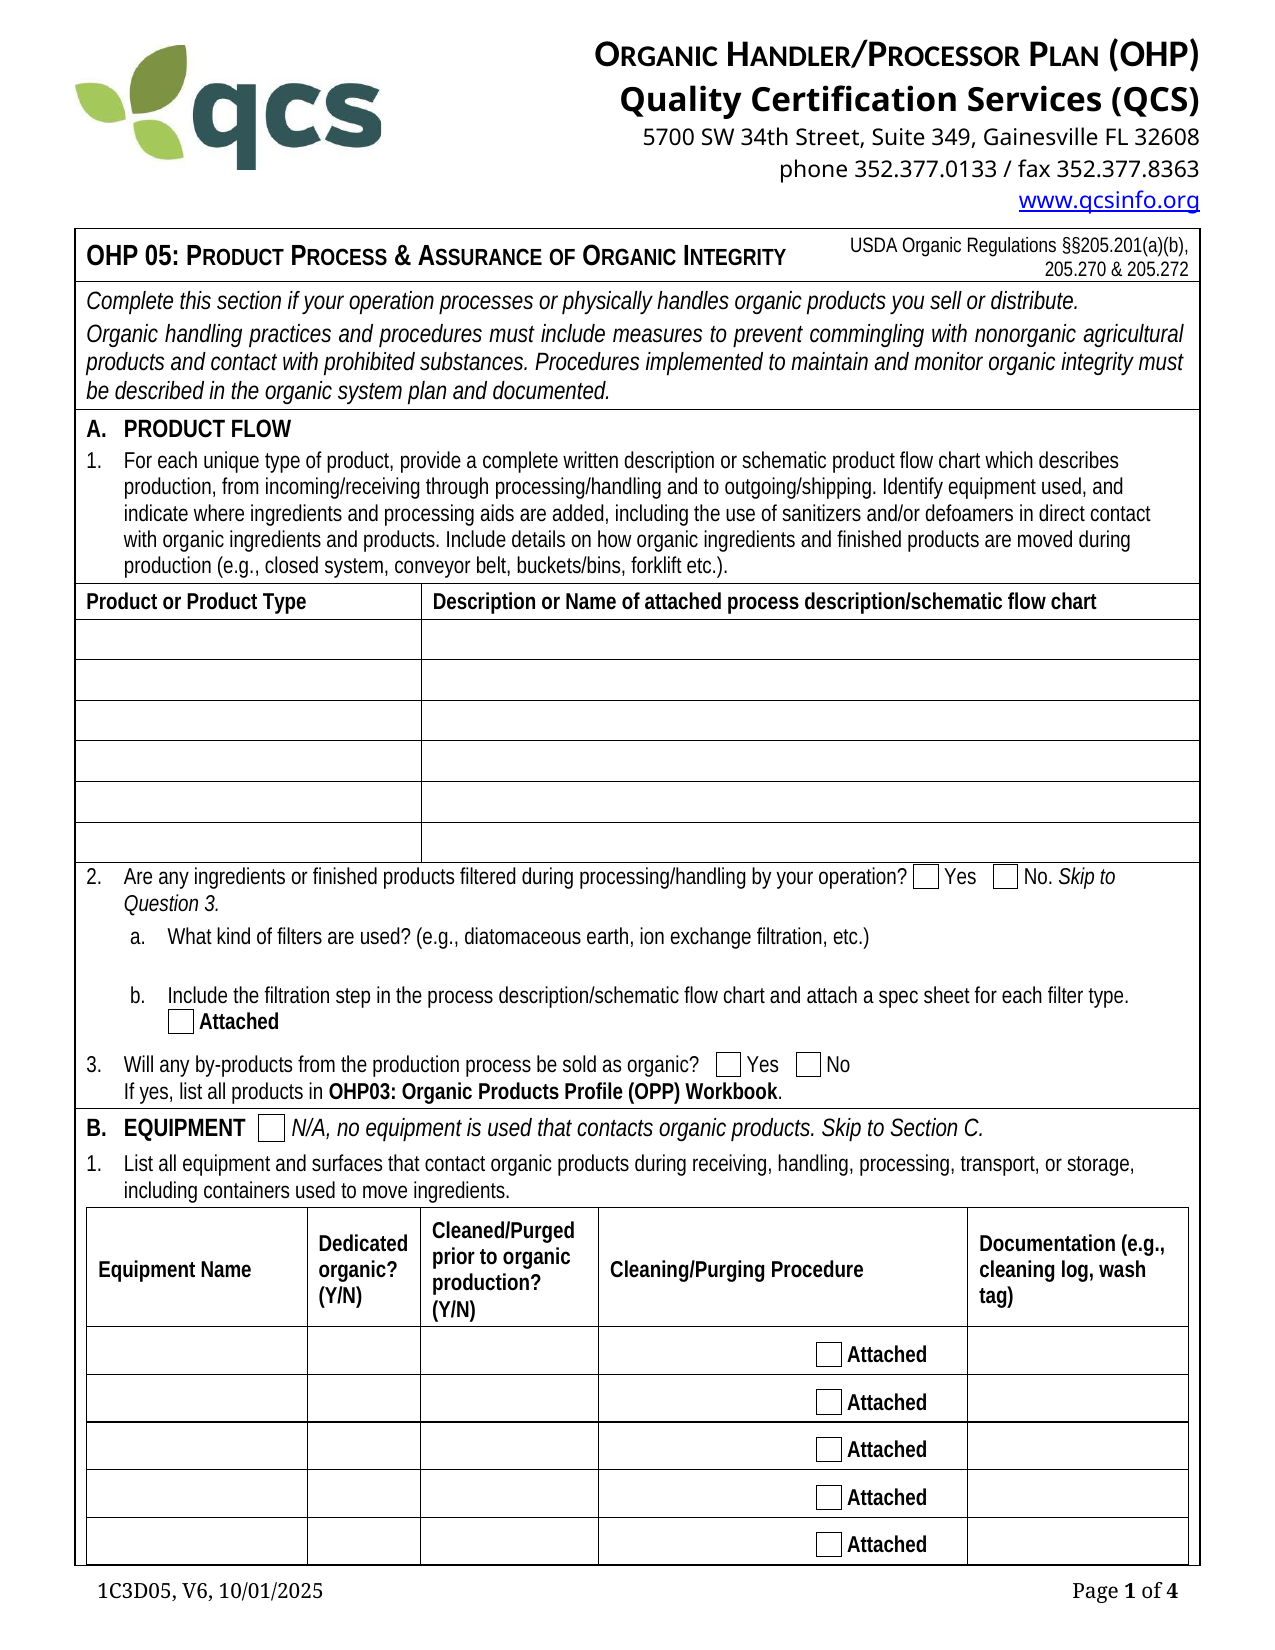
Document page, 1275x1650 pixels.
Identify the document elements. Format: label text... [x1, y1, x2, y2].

table_cell [422, 660, 1199, 700]
picture [75, 45, 382, 170]
table_cell [422, 701, 1199, 740]
table_cell Will any by-products from the production process be sold as organic? Yes No If yes, list all products in OHP03: Organic Products Profile (OPP) Workbook. [76, 1047, 1199, 1108]
table_cell [422, 741, 1199, 781]
table_cell [76, 620, 421, 659]
table_cell Are any ingredients or finished products filtered during processing/handling by your operation? Yes No. Skip to Question 3. What kind of filters are used? (e.g., diatomaceous earth, ion exchange filtration, etc.) Include the filtration step in the process description/schematic flow chart and attach a spec sheet for each filter type. Attached [76, 863, 1199, 1047]
table_cell [422, 823, 1199, 862]
table_cell Description or Name of attached process description/schematic flow chart [422, 584, 1199, 618]
table_header USDA Organic Regulations §§205.201(a)(b), 205.270 & 205.272 [824, 229, 1199, 281]
table_cell [76, 782, 421, 822]
table_cell Product or Product Type [76, 584, 421, 618]
table_cell Complete this section if your operation processes or physically handles organic products you sell or distribute. Organic handling practices and procedures must include measures to prevent commingling with nonorganic agricultural products and contact with prohibited substances. Procedures implemented to maintain and monitor organic integrity must be described in the organic system plan and documented. [76, 282, 1199, 409]
table_cell [422, 620, 1199, 659]
table_cell PRODUCT FLOW For each unique type of product, provide a complete written description or schematic product flow chart which describes production, from incoming/receiving through processing/handling and to outgoing/shipping. Identify equipment used, and indicate where ingredients and processing aids are added, including the use of sanitizers and/or defoamers in direct contact with organic ingredients and products. Include details on how organic ingredients and finished products are moved during production (e.g., closed system, conveyor belt, buckets/bins, forklift etc.). [76, 410, 1199, 583]
table_cell [76, 701, 421, 740]
table_cell [76, 660, 421, 700]
table_cell [422, 782, 1199, 822]
table_cell [76, 823, 421, 862]
table_header OHP 05: Product Process & Assurance of Organic Integrity [76, 229, 824, 281]
table_cell [76, 741, 421, 781]
